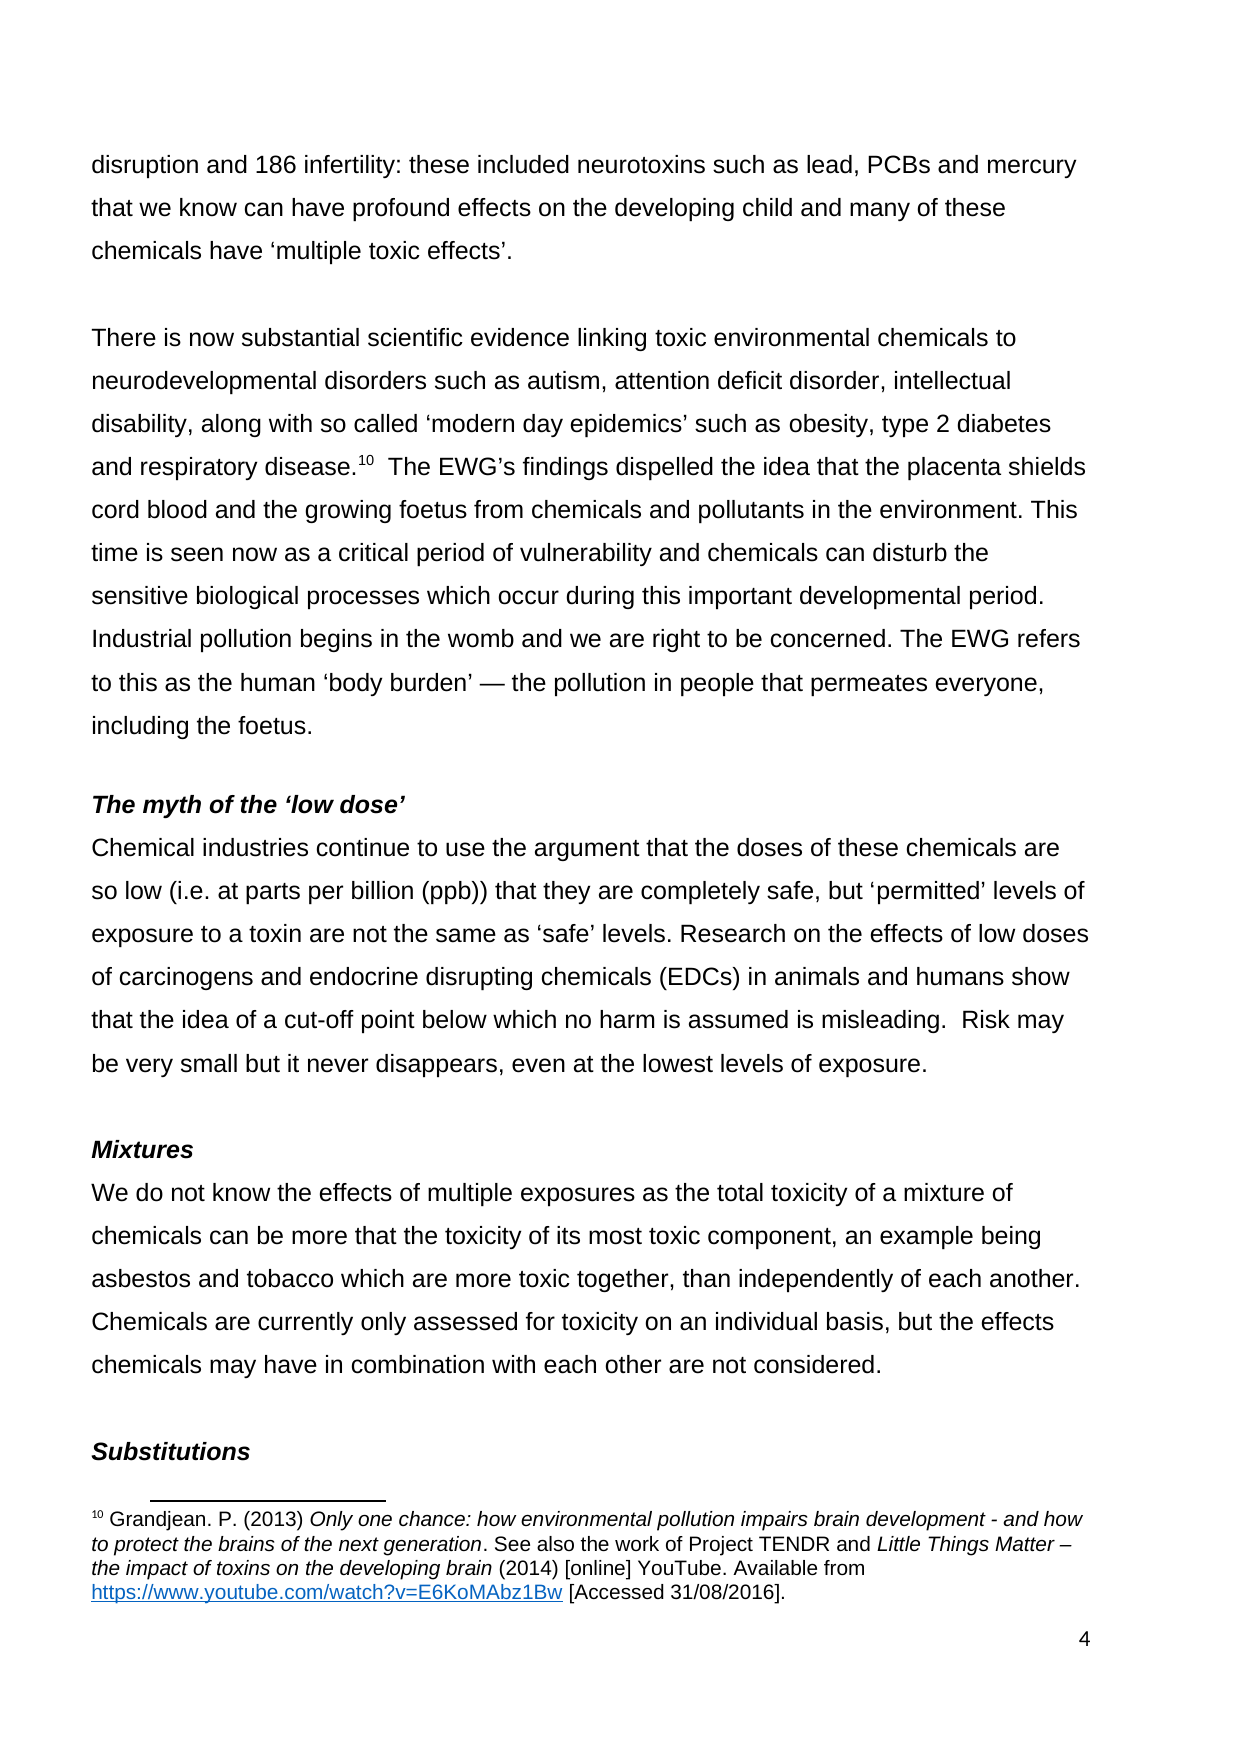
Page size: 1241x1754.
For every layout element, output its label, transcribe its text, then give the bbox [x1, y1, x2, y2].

text There is now substantial scientific evidence linking toxic environmental chemicals to neurodevelopmental disorders such as autism, attention deficit disorder, intellectual disability, along with so called ‘modern day epidemics’ such as obesity, type 2 diabetes and respiratory disease. The EWG’s findings dispelled the idea that the placenta shields cord blood and the growing foetus from chemicals and pollutants in the environment. This time is seen now as a critical period of vulnerability and chemicals can disturb the sensitive biological processes which occur during this important developmental period. Industrial pollution begins in the womb and we are right to be concerned. The EWG refers to this as the human ‘body burden’ — the pollution in people that permeates everyone, including the foetus. [91, 322, 1090, 739]
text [91, 150, 1090, 265]
text The myth of the ‘low dose’ [91, 790, 1090, 818]
text Substitutions [91, 1437, 1124, 1465]
text Mixtures [91, 1135, 1124, 1163]
text Chemical industries continue to use the argument that the doses of these chemicals are so low (i.e. at parts per billion (ppb)) that they are completely safe, but ‘permitted’ levels of exposure to a toxin are not the same as ‘safe’ levels. Research on the effects of low doses of carcinogens and endocrine disrupting chemicals (EDCs) in animals and humans show that the idea of a cut-off point below which no harm is assumed is misleading. Risk may be very small but it never disappears, even at the lowest levels of exposure. [91, 833, 1090, 1077]
text We do not know the effects of multiple exposures as the total toxicity of a mixture of chemicals can be more that the toxicity of its most toxic component, an example being asbestos and tobacco which are more toxic together, than independently of each another. Chemicals are currently only assessed for toxicity on an individual basis, but the effects chemicals may have in combination with each other are not considered. [91, 1178, 1124, 1379]
